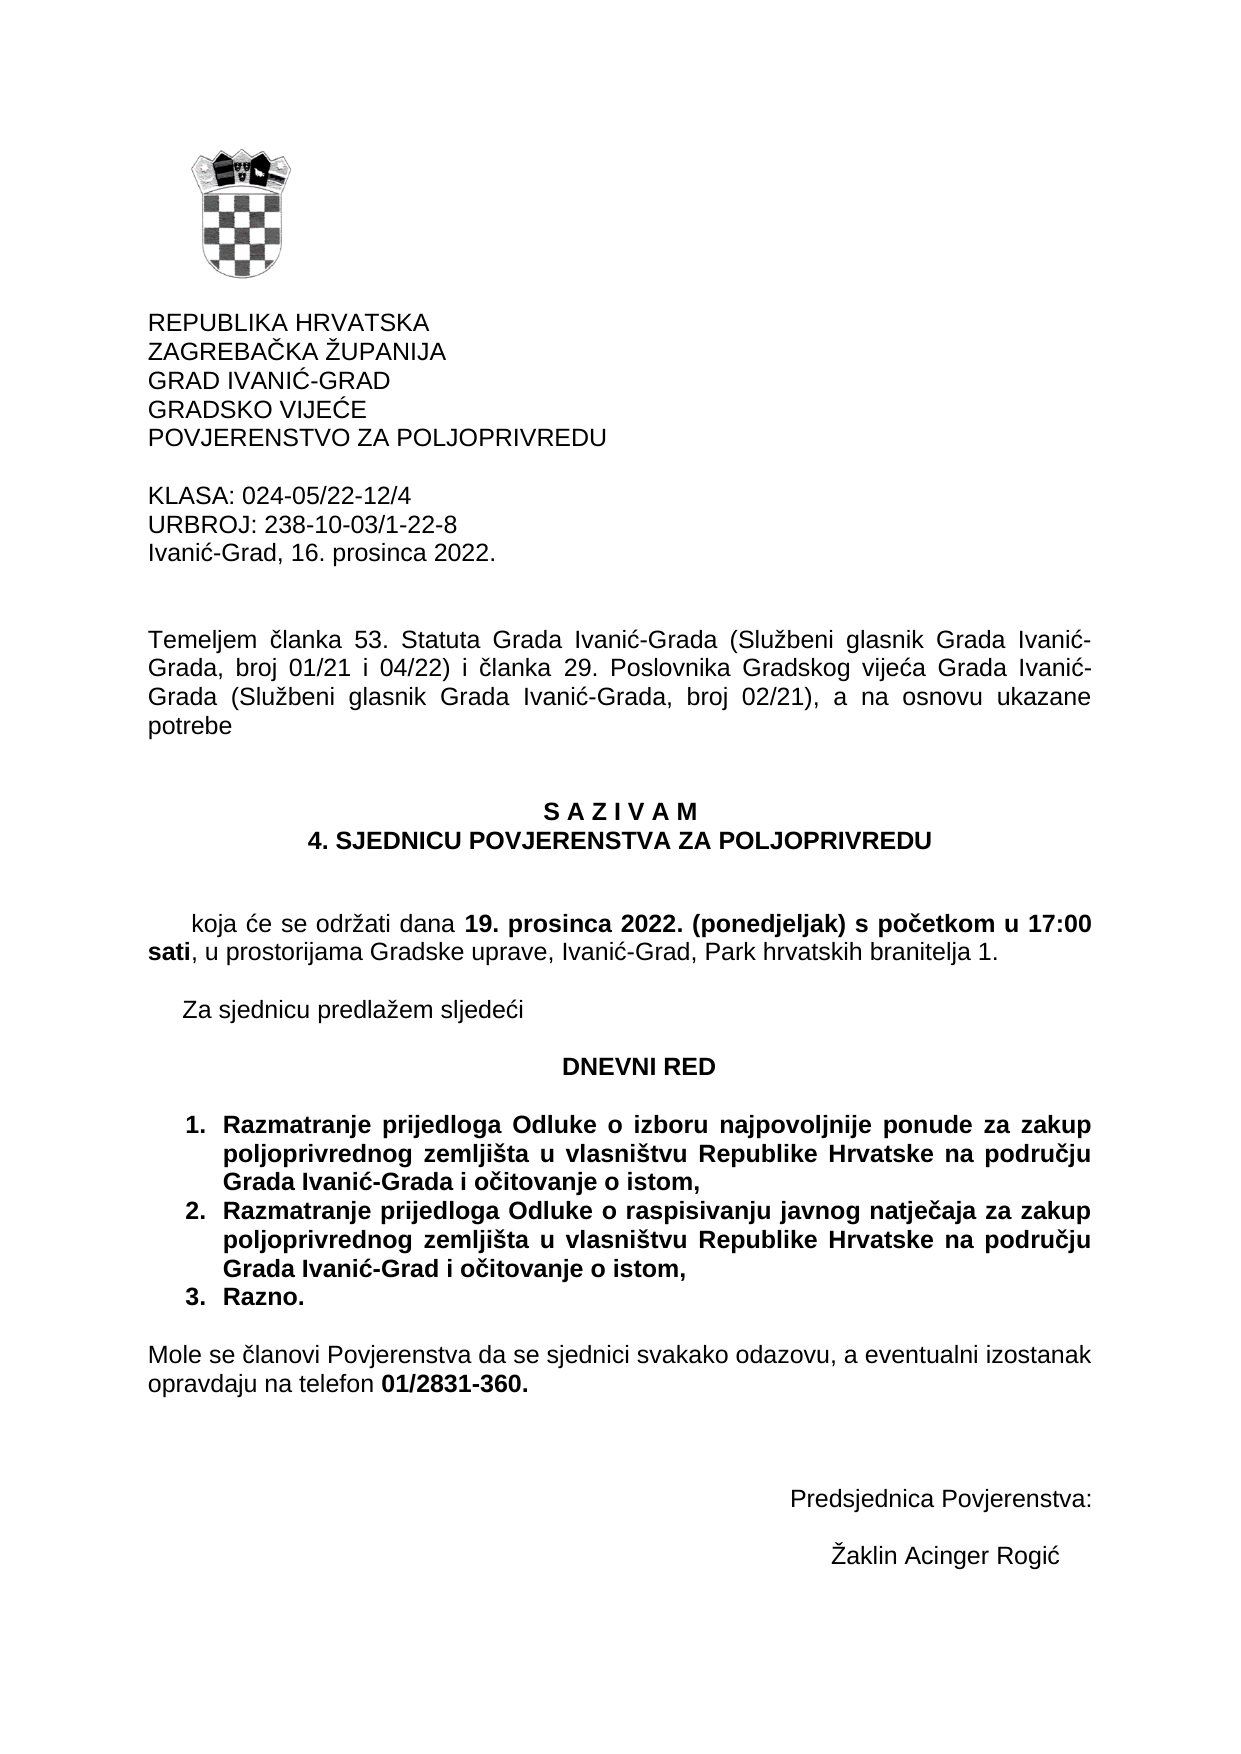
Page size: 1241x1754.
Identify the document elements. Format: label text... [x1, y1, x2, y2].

text DNEVNI RED [185, 1052, 1093, 1081]
text Mole se članovi Povjerenstva da se sjednici svakako odazovu, a eventualni izostanak opravdaju na telefon 01/2831-360. [148, 1340, 1093, 1397]
list Razno. [185, 1282, 1093, 1311]
text GRADSKO VIJEĆE [148, 395, 1093, 423]
list Razmatranje prijedloga Odluke o raspisivanju javnog natječaja za zakup poljoprivrednog zemljišta u vlasništvu Republike Hrvatske na području Grada Ivanić-Grad i očitovanje o istom, [185, 1196, 1093, 1282]
text KLASA: 024-05/22-12/4 [148, 481, 1093, 510]
text Predsjednica Povjerenstva: [748, 1483, 1093, 1512]
text URBROJ: 238-10-03/1-22-8 [148, 510, 1093, 538]
list Razmatranje prijedloga Odluke o izboru najpovoljnije ponude za zakup poljoprivrednog zemljišta u vlasništvu Republike Hrvatske na području Grada Ivanić-Grada i očitovanje o istom, [185, 1110, 1093, 1196]
text Za sjednicu predlažem sljedeći [148, 995, 1093, 1023]
text Temeljem članka 53. Statuta Grada Ivanić-Grada (Službeni glasnik Grada Ivanić-Grada, broj 01/21 i 04/22) i članka 29. Poslovnika Gradskog vijeća Grada Ivanić-Grada (Službeni glasnik Grada Ivanić-Grada, broj 02/21), a na osnovu ukazane potrebe [148, 625, 1093, 740]
picture [189, 147, 293, 280]
text ZAGREBAČKA ŽUPANIJA [148, 337, 1093, 366]
text Žaklin Acinger Rogić [748, 1541, 1093, 1570]
text S A Z I V A M [148, 797, 1093, 826]
text GRAD IVANIĆ-GRAD [148, 366, 1093, 395]
text koja će se održati dana 19. prosinca 2022. (ponedjeljak) s početkom u 17:00 sati, u prostorijama Gradske uprave, Ivanić-Grad, Park hrvatskih branitelja 1. [148, 908, 1093, 966]
text REPUBLIKA HRVATSKA [148, 308, 1093, 337]
text POVJERENSTVO ZA POLJOPRIVREDU [148, 423, 1093, 452]
text 4. SJEDNICU POVJERENSTVA ZA POLJOPRIVREDU [148, 826, 1093, 855]
text Ivanić-Grad, 16. prosinca 2022. [148, 538, 1093, 567]
